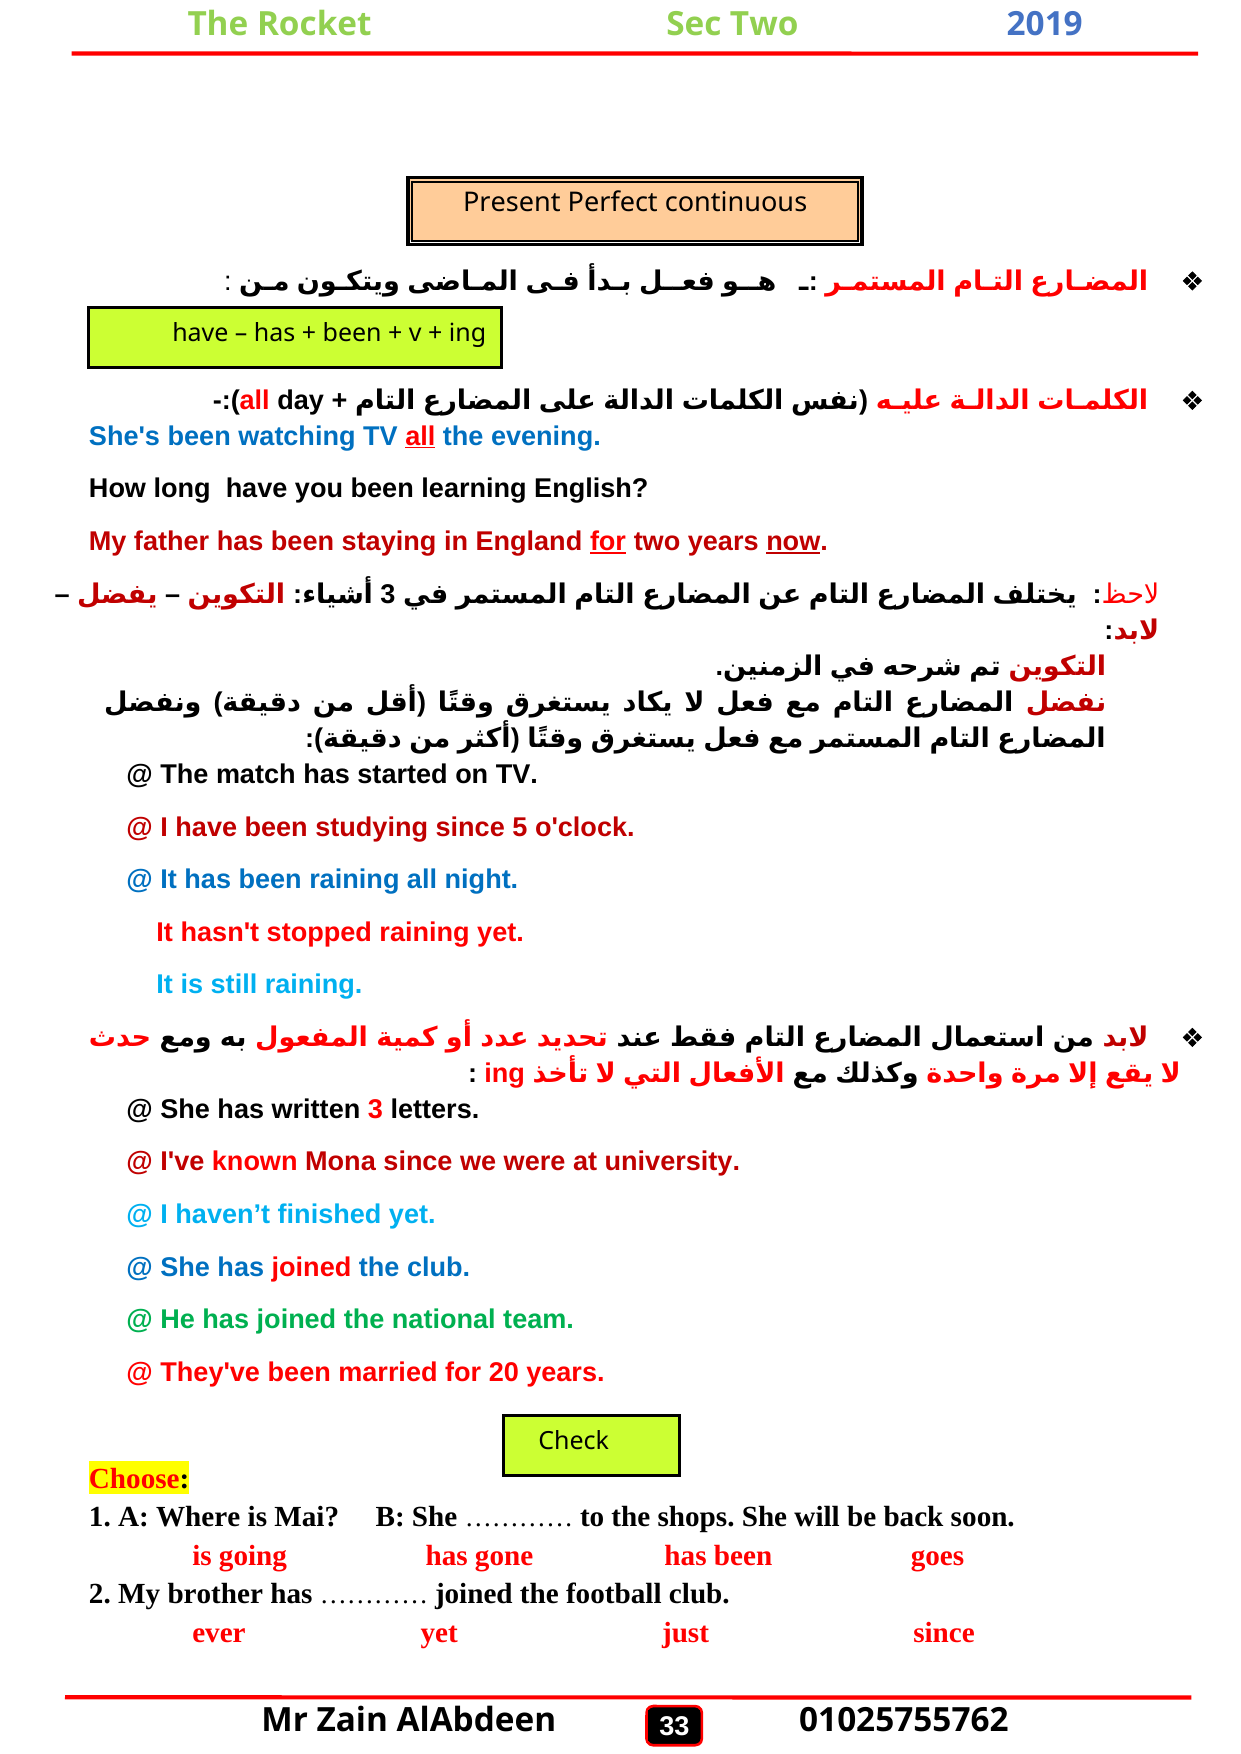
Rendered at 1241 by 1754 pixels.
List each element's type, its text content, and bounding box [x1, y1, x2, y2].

text @ I haven’t finished yet. [126, 1198, 1240, 1229]
text Choose: [189, 1461, 1181, 1494]
text التكوين تم شرحه في الزمنين. [14, 650, 1106, 681]
text لاحظ: يختلف المضارع التام عن المضارع التام المستمر في 3 أشياء: التكوين – يفضل – لابد: [14, 578, 1159, 645]
text 2. My brother has ………… joined the football club. [89, 1576, 1181, 1610]
text @ It has been raining all night. [126, 863, 1240, 894]
list الكلمـات الدالـة عليـه (نفس الكلمات الدالة على المضارع التام + all day):- [14, 384, 1181, 415]
text ever yet just since [192, 1615, 1181, 1648]
text It hasn't stopped raining yet. [126, 916, 1240, 947]
list المضـارع التـام المستمـر :ـ هــو فعــل بـدأ فـى المـاضى ويتكـون مـن : [14, 264, 1181, 296]
text is going has gone has been goes [192, 1538, 1181, 1571]
text My father has been staying in England for two years now. [89, 525, 1240, 556]
text How long have you been learning English? [89, 472, 1240, 504]
text نفضل المضارع التام مع فعل لا يكاد يستغرق وقتًا (أقل من دقيقة) ونفضل المضارع التام المستمر مع فعل يستغرق وقتًا (أكثر من دقيقة): [103, 686, 1106, 753]
text She's been watching TV all the evening. [89, 420, 1240, 451]
text @ He has joined the national team. [126, 1303, 1240, 1334]
text @ I have been studying since 5 o'clock. [126, 811, 1240, 842]
text @ The match has started on TV. [126, 758, 1240, 789]
text @ She has joined the club. [126, 1251, 1240, 1282]
text @ She has written 3 letters. [126, 1093, 1240, 1124]
text @ They've been married for 20 years. [126, 1356, 1240, 1387]
text It is still raining. [126, 968, 1240, 999]
text 1. A: Where is Mai? B: She ………… to the shops. She will be back soon. [89, 1499, 1181, 1533]
text @ I've known Mona since we were at university. [126, 1145, 1240, 1177]
table_header Present Perfect continuous [413, 183, 857, 240]
list لابد من استعمال المضارع التام فقط عند تحديد عدد أو كمية المفعول به ومع حدث لا يقع إلا مرة واحدة وكذلك مع الأفعال التي لا تأخذ ing : [89, 1021, 1181, 1088]
